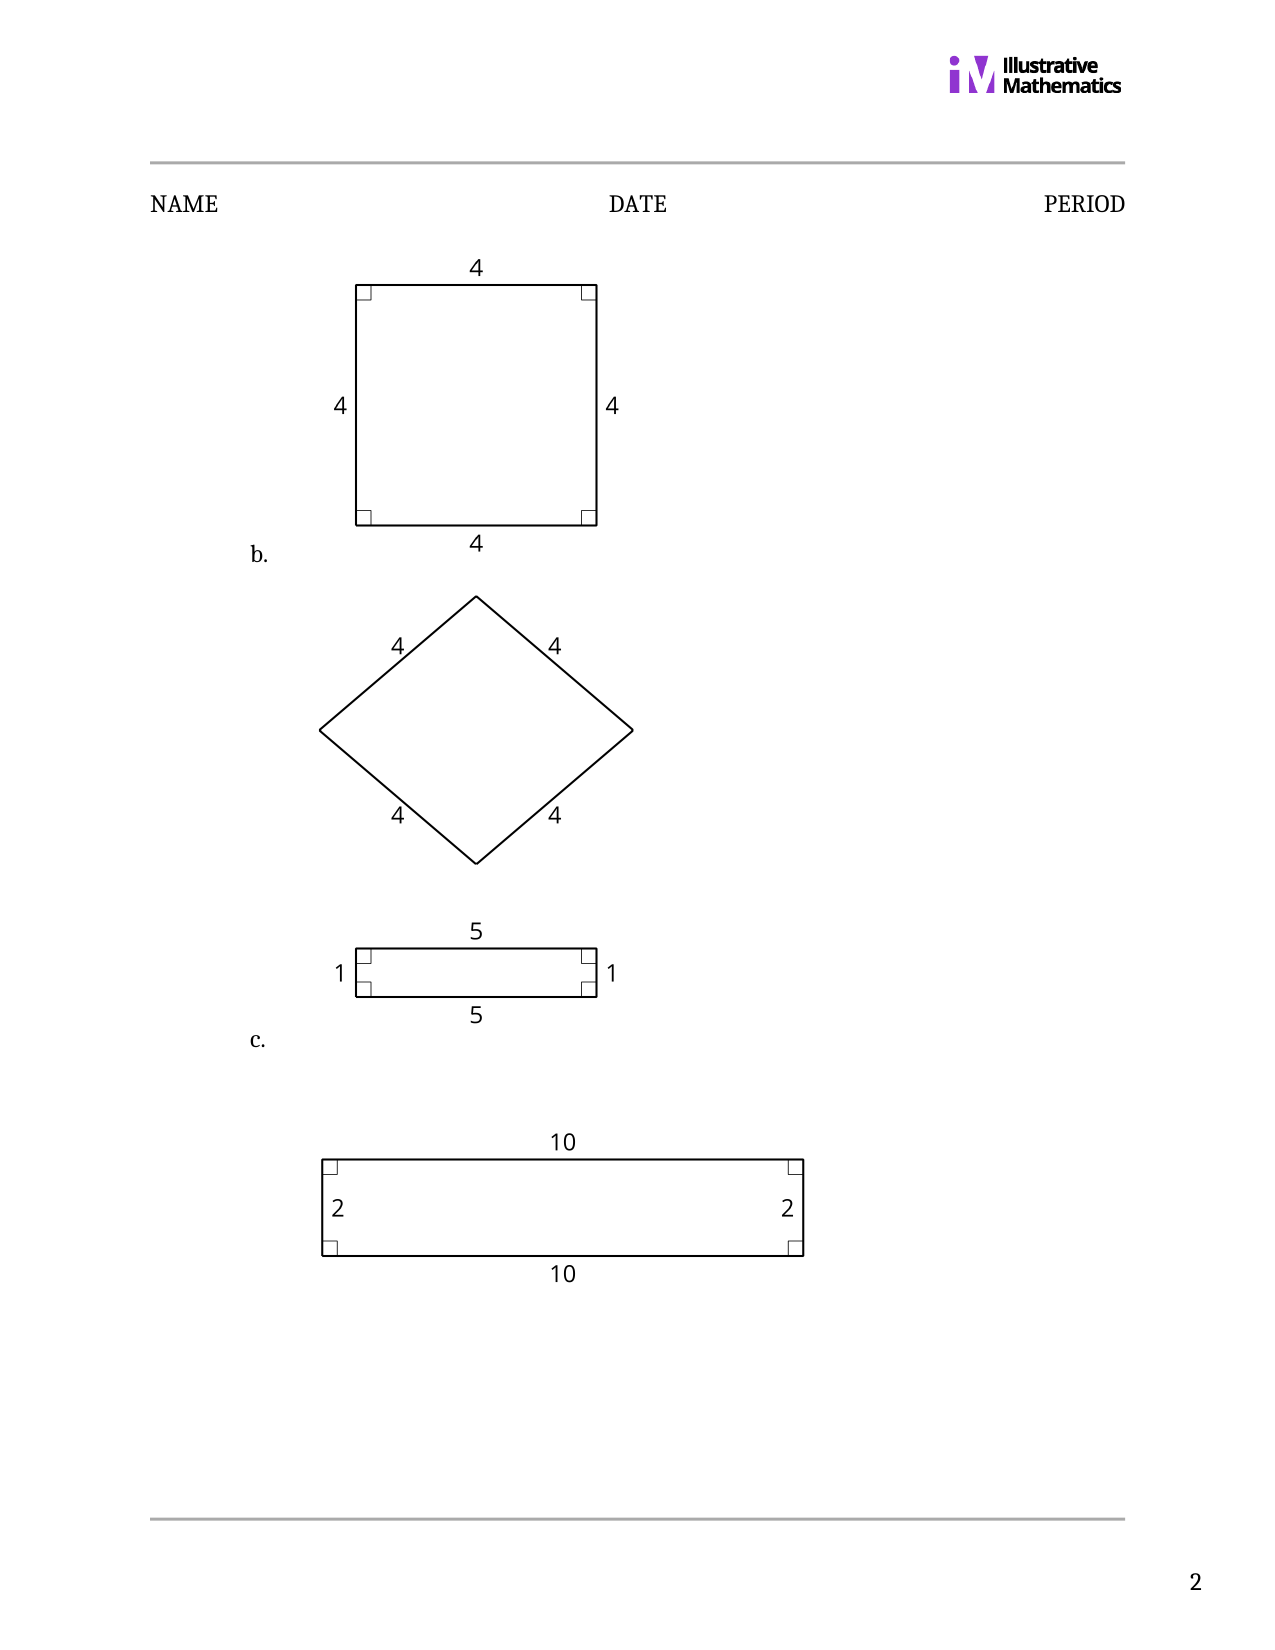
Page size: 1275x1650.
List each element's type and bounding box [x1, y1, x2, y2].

picture [949, 55, 1121, 93]
picture [318, 572, 634, 888]
picture [318, 247, 634, 563]
picture [318, 1057, 807, 1358]
picture [318, 897, 634, 1048]
